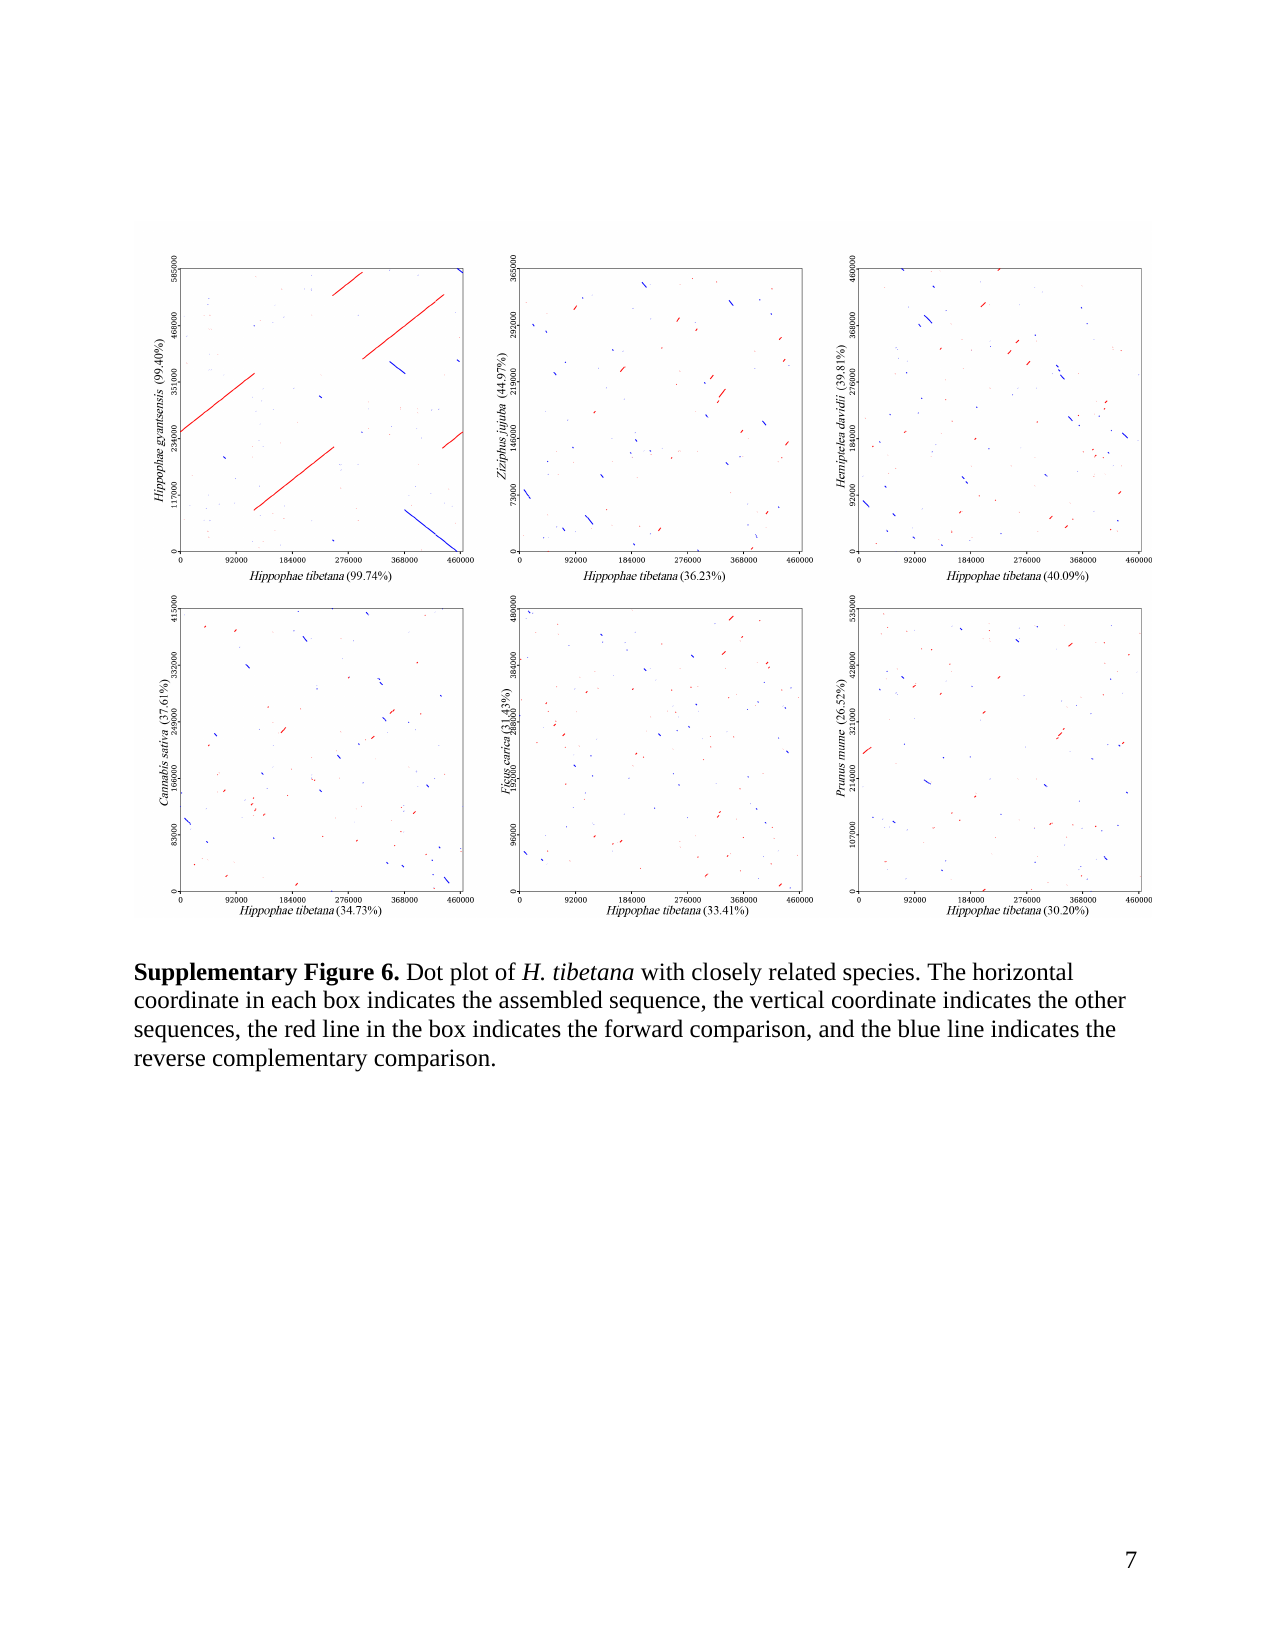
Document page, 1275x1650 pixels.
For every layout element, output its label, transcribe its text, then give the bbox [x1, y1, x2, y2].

picture [133, 221, 1152, 918]
text Supplementary Figure 6. Dot plot of H. tibetana with closely related species. The horizontal coordinate in each box indicates the assembled sequence, the vertical coordinate indicates the other sequences, the red line in the box indicates the forward comparison, and the blue line indicates the reverse complementary comparison. [133, 957, 1152, 1072]
